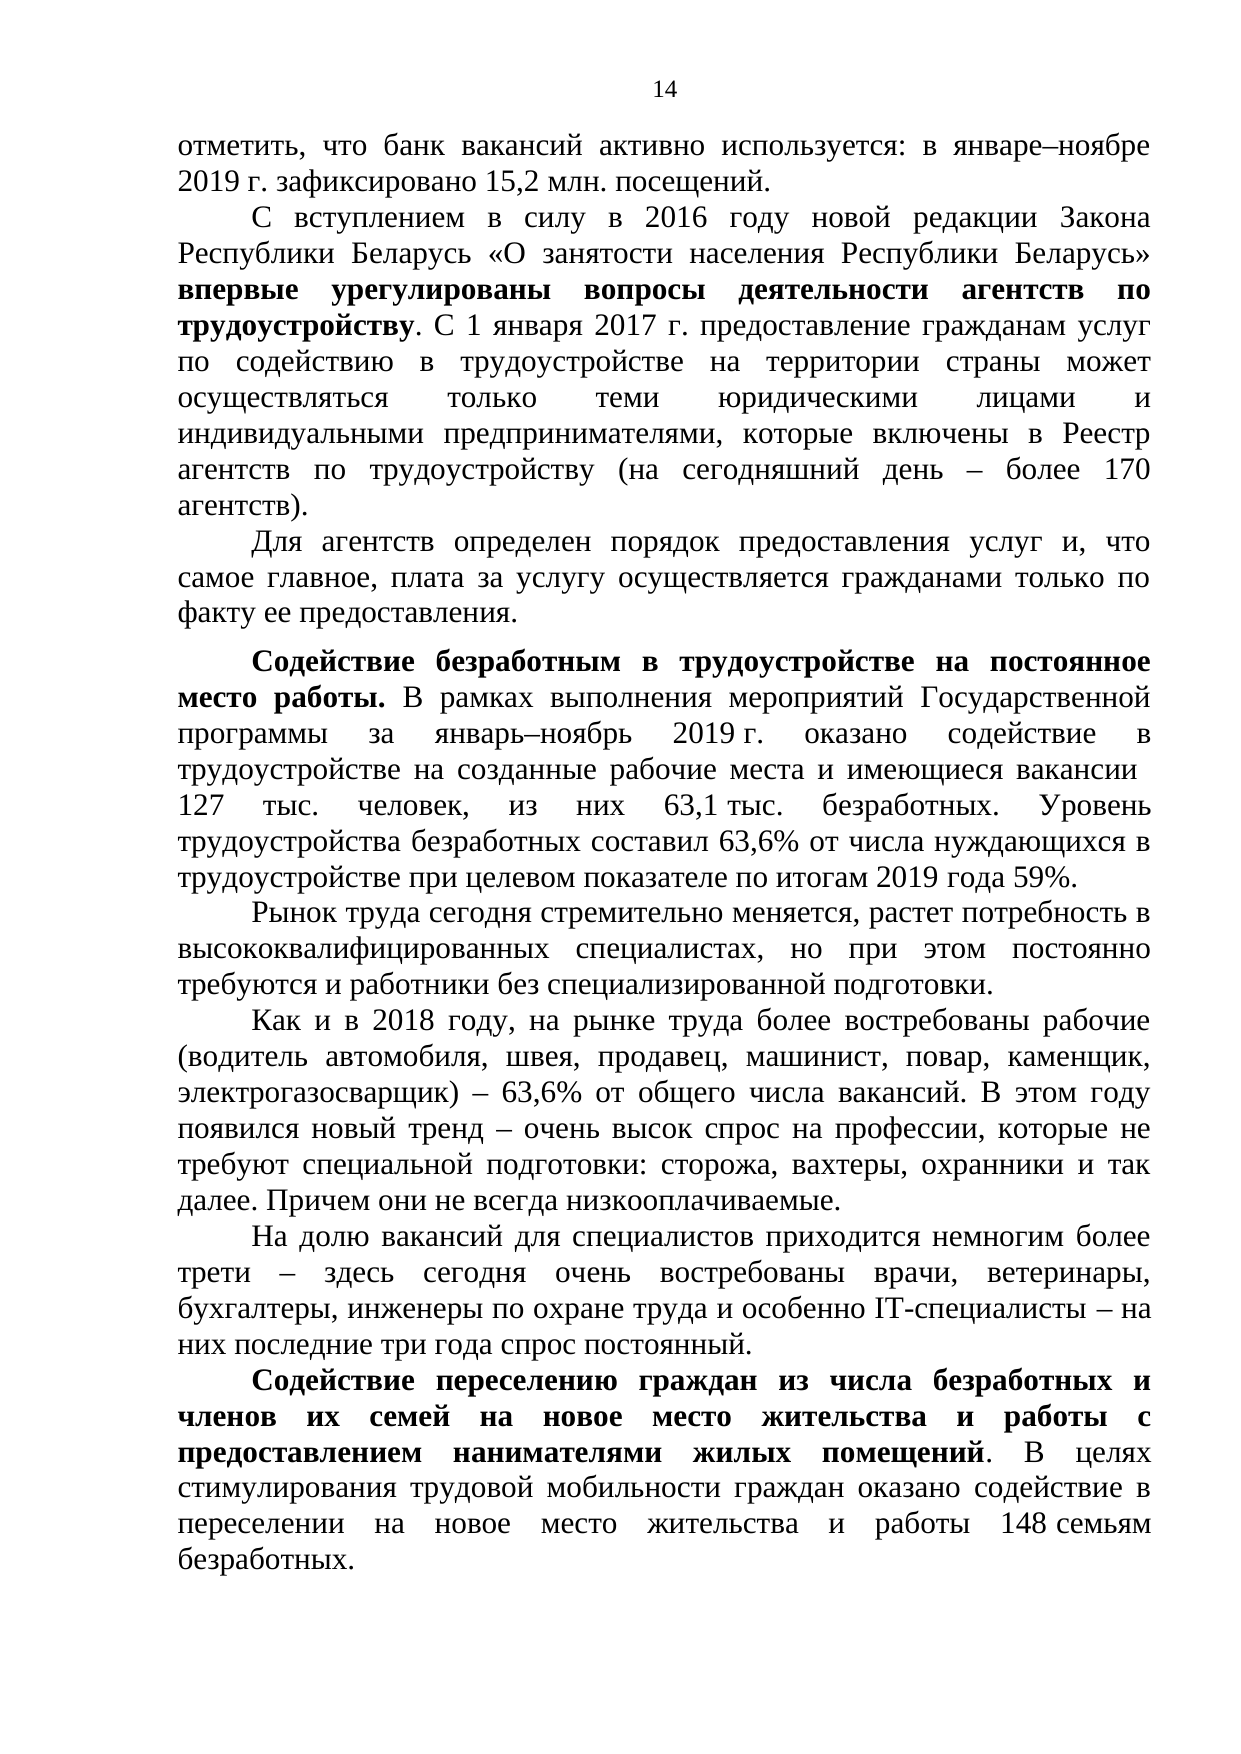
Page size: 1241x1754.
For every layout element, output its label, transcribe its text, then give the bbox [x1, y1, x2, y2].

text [177, 127, 1152, 198]
text Для агентств определен порядок предоставления услуг и, что самое главное, плата за услугу осуществляется гражданами только по факту ее предоставления. [177, 522, 1152, 630]
text На долю вакансий для специалистов приходится немногим более трети – здесь сегодня очень востребованы врачи, ветеринары, бухгалтеры, инженеры по охране труда и особенно IT-специалисты – на них последние три года спрос постоянный. [177, 1217, 1152, 1361]
text Как и в 2018 году, на рынке труда более востребованы рабочие (водитель автомобиля, швея, продавец, машинист, повар, каменщик, электрогазосварщик) – 63,6% от общего числа вакансий. В этом году появился новый тренд – очень высок спрос на профессии, которые не требуют специальной подготовки: сторожа, вахтеры, охранники и так далее. Причем они не всегда низкооплачиваемые. [177, 1002, 1152, 1217]
text С вступлением в силу в 2016 году новой редакции Закона Республики Беларусь «О занятости населения Республики Беларусь» впервые урегулированы вопросы деятельности агентств по трудоустройству. С 1 января 2017 г. предоставление гражданам услуг по содействию в трудоустройстве на территории страны может осуществляться только теми юридическими лицами и индивидуальными предпринимателями, которые включены в Реестр агентств по трудоустройству (на сегодняшний день – более 170 агентств). [177, 198, 1152, 522]
text Содействие безработным в трудоустройстве на постоянное место работы. В рамках выполнения мероприятий Государственной программы за январь–ноябрь 2019 г. оказано содействие в трудоустройстве на созданные рабочие места и имеющиеся вакансии 127 тыс. человек, из них 63,1 тыс. безработных. Уровень трудоустройства безработных составил 63,6% от числа нуждающихся в трудоустройстве при целевом показателе по итогам 2019 года 59%. [177, 642, 1152, 894]
text Содействие переселению граждан из числа безработных и членов их семей на новое место жительства и работы с предоставлением нанимателями жилых помещений. В целях стимулирования трудовой мобильности граждан оказано содействие в переселении на новое место жительства и работы 148 семьям безработных. [177, 1361, 1152, 1577]
text Рынок труда сегодня стремительно меняется, растет потребность в высококвалифицированных специалистах, но при этом постоянно требуются и работники без специализированной подготовки. [177, 894, 1152, 1002]
